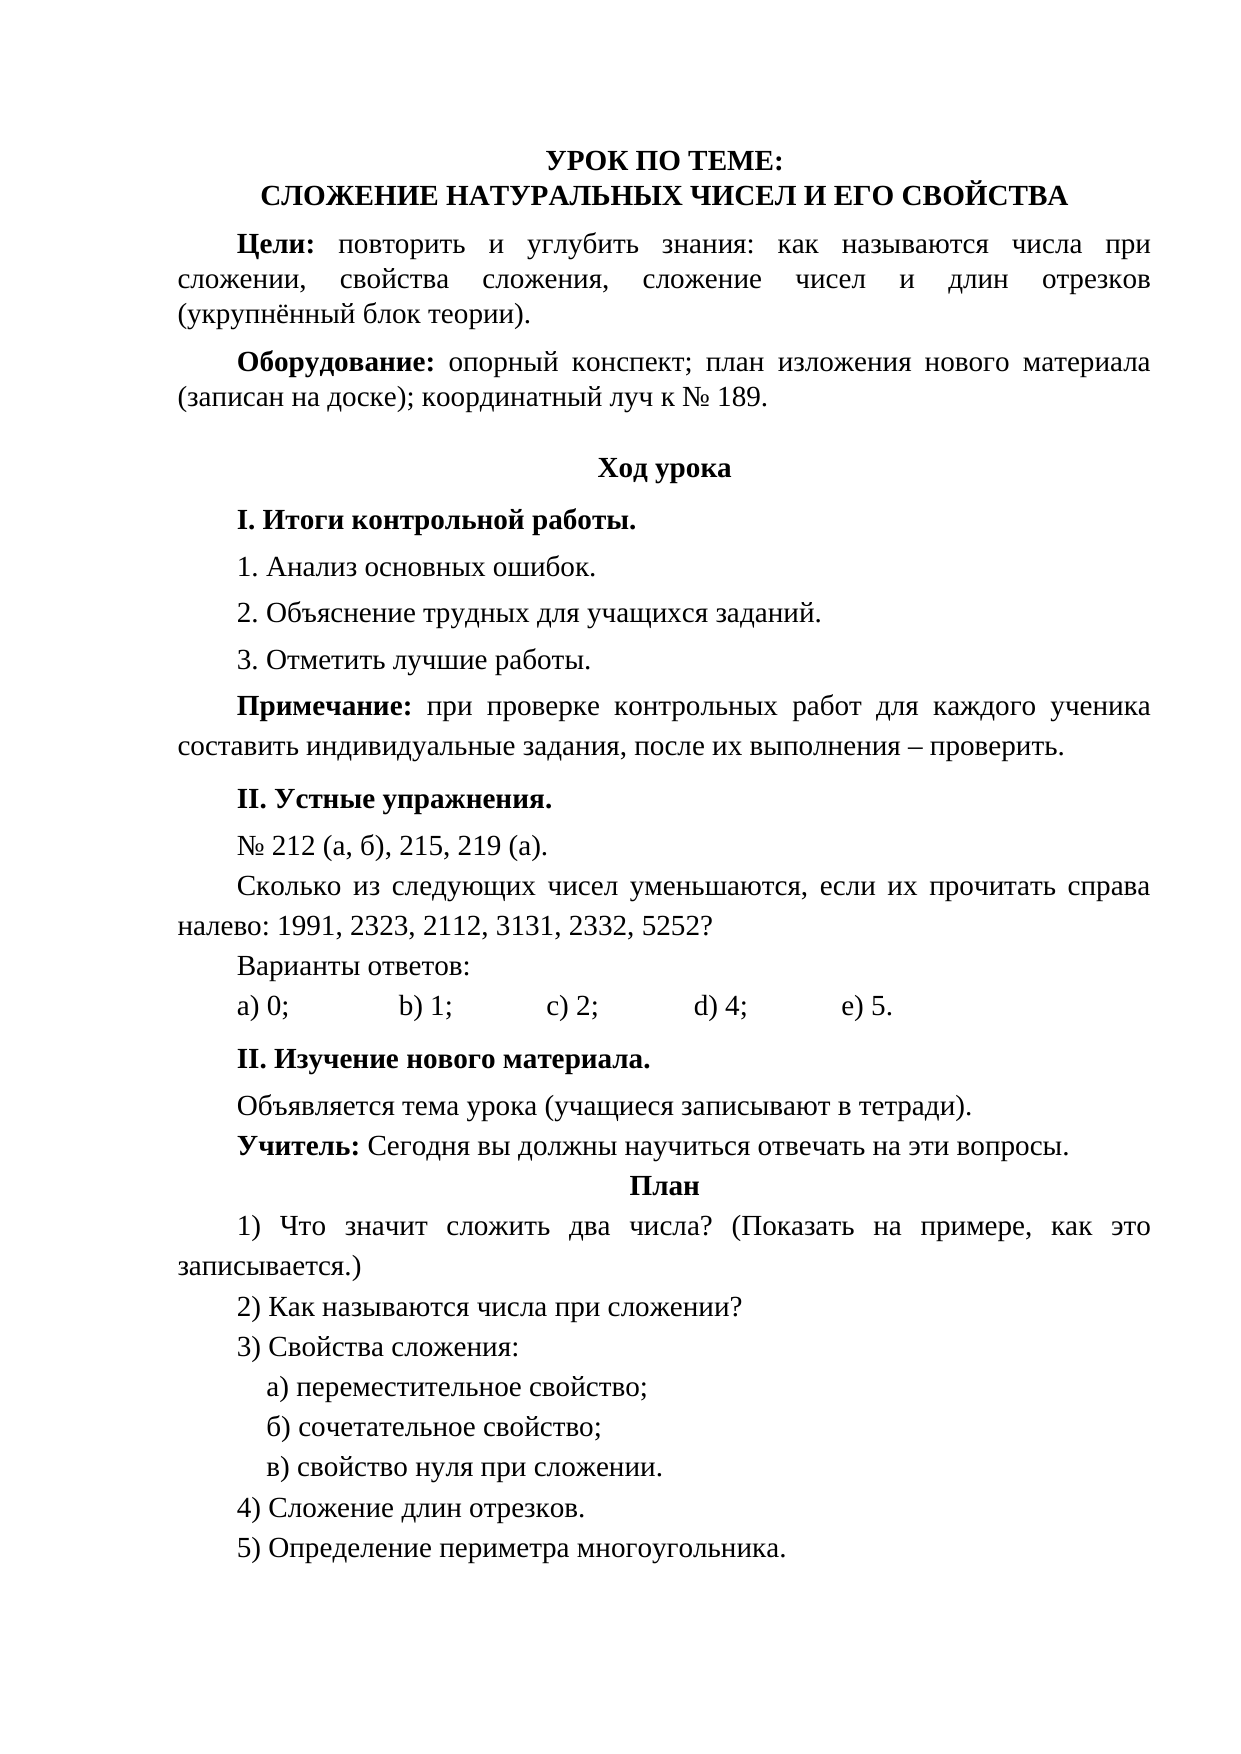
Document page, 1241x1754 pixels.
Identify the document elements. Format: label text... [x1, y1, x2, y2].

text 3) Свойства сложения: [177, 1329, 1152, 1362]
text 2) Как называются числа при сложении? [177, 1289, 1152, 1322]
text Сложение натуральных чисел и его свойства [177, 178, 1152, 212]
text II. Изучение нового материала. [177, 1041, 1152, 1075]
text Сколько из следующих чисел уменьшаются, если их прочитать справа налево: 1991, 2323, 2112, 3131, 2332, 5252? [177, 868, 1152, 942]
text в) свойство нуля при сложении. [207, 1449, 1152, 1483]
text 2. Объяснение трудных для учащихся заданий. [177, 595, 1152, 629]
text 5) Определение периметра многоугольника. [177, 1530, 1152, 1563]
text План [177, 1168, 1152, 1202]
text № 212 (а, б), 215, 219 (а). [177, 828, 1152, 861]
text 3. Отметить лучшие работы. [177, 642, 1152, 675]
text Примечание: при проверке контрольных работ для каждого ученика составить индивидуальные задания, после их выполнения – проверить. [177, 688, 1152, 762]
text а) переместительное свойство; [207, 1369, 1152, 1403]
text а) 0; b) 1; с) 2; d) 4; e) 5. [177, 988, 1152, 1022]
text Учитель: Сегодня вы должны научиться отвечать на эти вопросы. [177, 1128, 1152, 1161]
text 4) Сложение длин отрезков. [177, 1490, 1152, 1523]
text Урок по теме: [177, 143, 1152, 177]
text 1. Анализ основных ошибок. [177, 549, 1152, 582]
text II. Устные упражнения. [177, 781, 1152, 815]
text Ход урока [177, 450, 1152, 483]
text Объявляется тема урока (учащиеся записывают в тетради). [177, 1088, 1152, 1121]
text Цели: повторить и углубить знания: как называются числа при сложении, свойства сложения, сложение чисел и длин отрезков (укрупнённый блок теории). [177, 226, 1152, 330]
text б) сочетательное свойство; [207, 1409, 1152, 1443]
text Варианты ответов: [177, 948, 1152, 982]
text I. Итоги контрольной работы. [177, 502, 1152, 536]
text 1) Что значит сложить два числа? (Показать на примере, как это записывается.) [177, 1208, 1152, 1282]
text Оборудование: опорный конспект; план изложения нового материала (записан на доске); координатный луч к № 189. [177, 344, 1152, 413]
